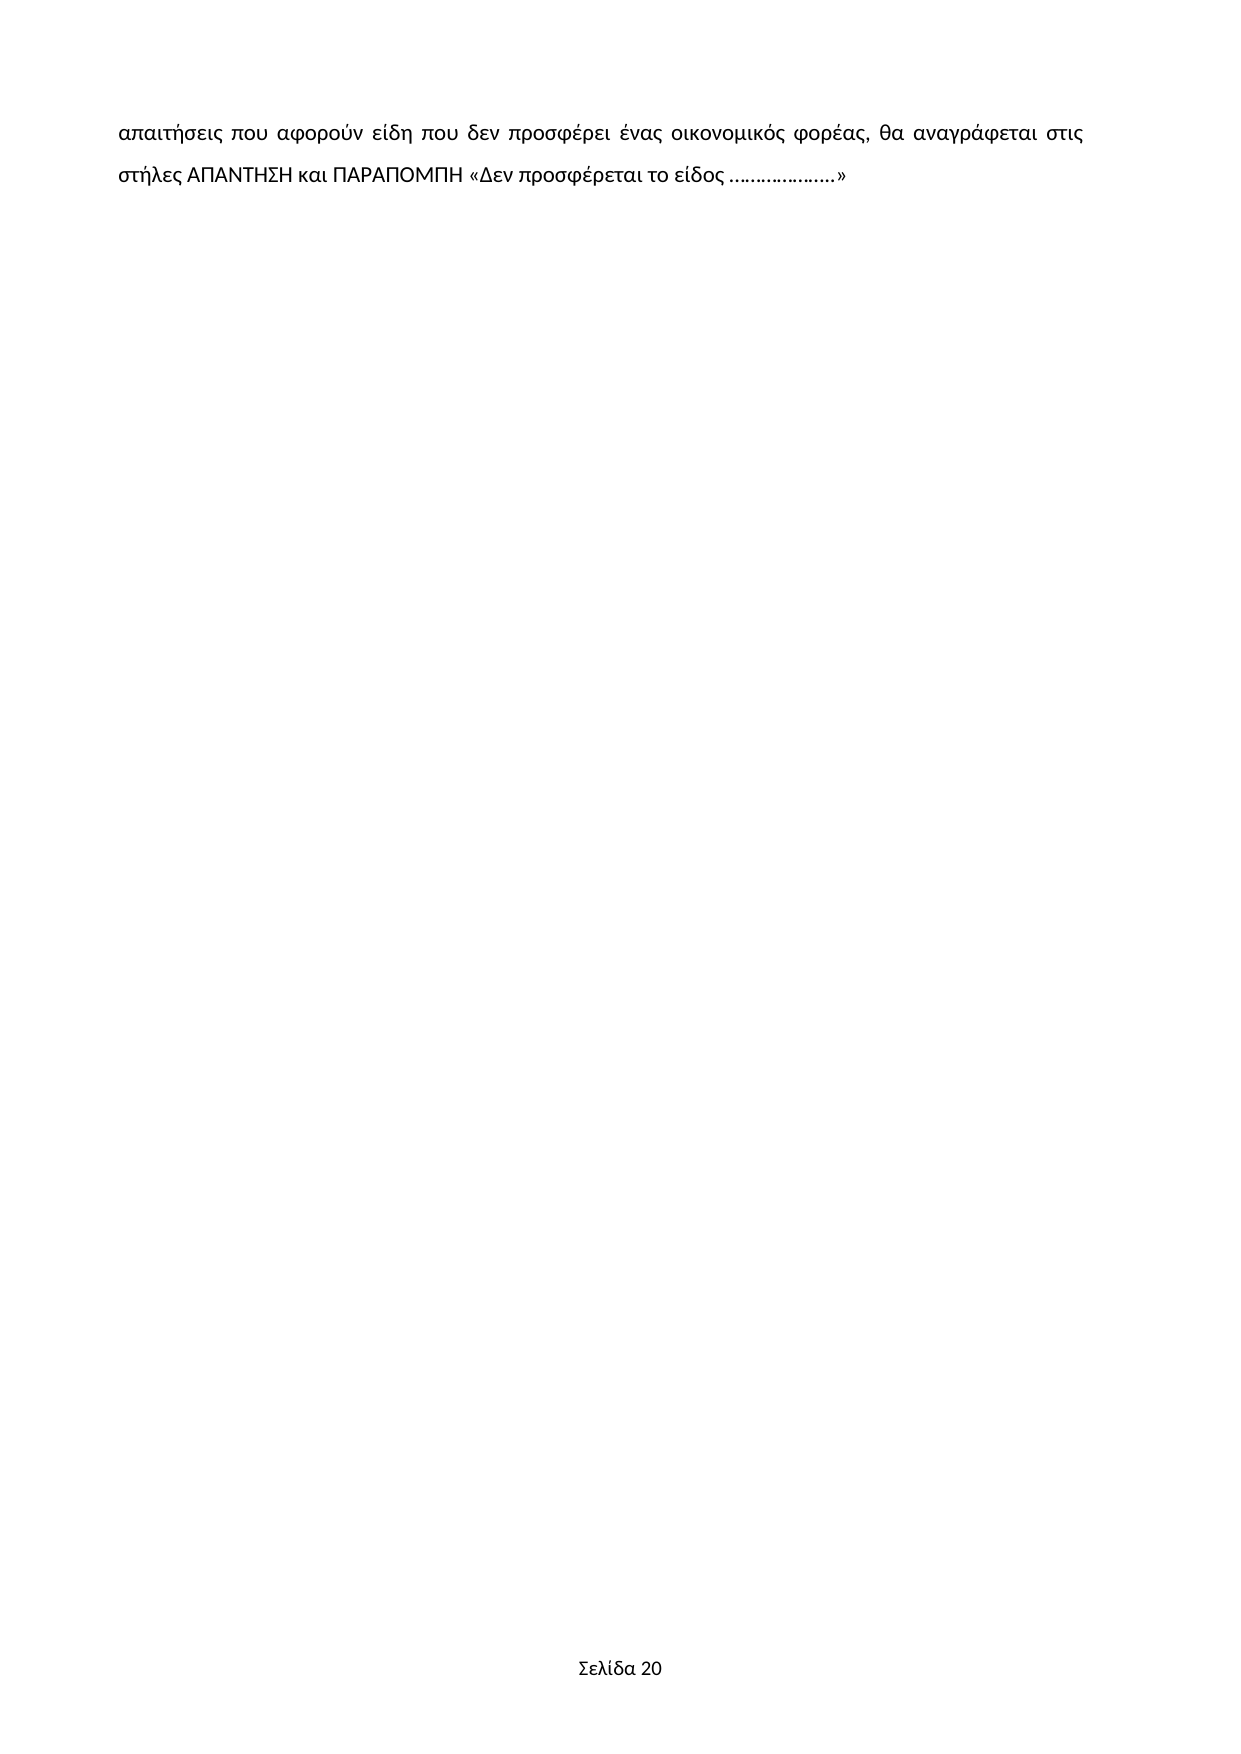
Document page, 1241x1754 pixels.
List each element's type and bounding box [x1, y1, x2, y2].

text [118, 118, 1084, 188]
